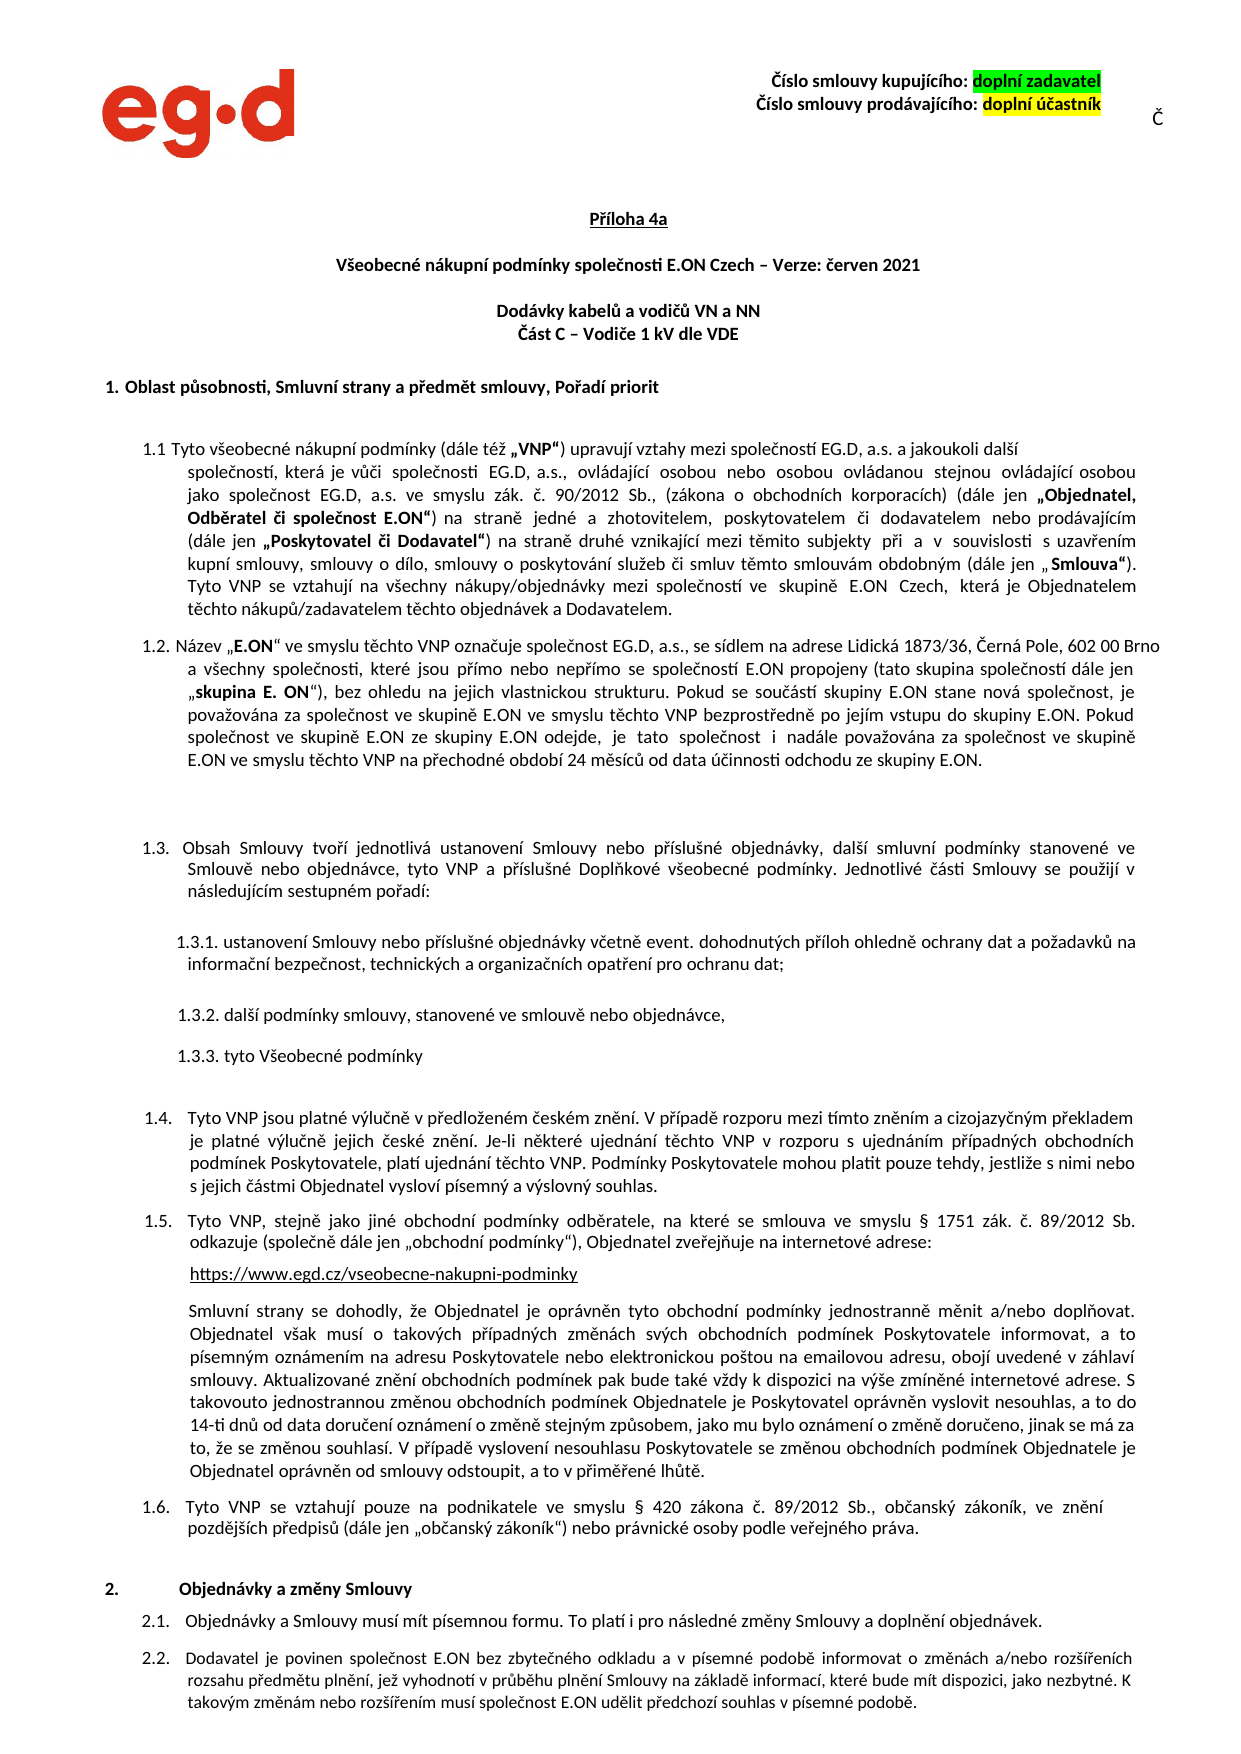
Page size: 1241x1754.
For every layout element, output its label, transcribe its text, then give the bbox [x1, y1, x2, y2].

list Obsah Smlouvy tvoří jednotlivá ustanovení Smlouvy nebo příslušné objednávky, další smluvní podmínky stanovené ve Smlouvě nebo objednávce, tyto VNP a příslušné Doplňkové všeobecné podmínky. Jednotlivé části Smlouvy se použijí v následujícím sestupném pořadí: [142, 837, 1136, 902]
list Dodavatel je povinen společnost E.ON bez zbytečného odkladu a v písemné podobě informovat o změnách a/nebo rozšířeních rozsahu předmětu plnění, jež vyhodnotí v průběhu plnění Smlouvy na základě informací, které bude mít dispozici, jako nezbytné. K takovým změnám nebo rozšířením musí společnost E.ON udělit předchozí souhlas v písemné podobě. [142, 1646, 1134, 1713]
list Tyto VNP jsou platné výlučně v předloženém českém znění. V případě rozporu mezi tímto zněním a cizojazyčným překladem je platné výlučně jejich české znění. Je-li některé ujednání těchto VNP v rozporu s ujednáním případných obchodních podmínek Poskytovatele, platí ujednání těchto VNP. Podmínky Poskytovatele mohou platit pouze tehdy, jestliže s nimi nebo s jejich částmi Objednatel vysloví písemný a výslovný souhlas. [144, 1107, 1136, 1197]
list Tyto VNP, stejně jako jiné obchodní podmínky odběratele, na které se smlouva ve smyslu § 1751 zák. č. 89/2012 Sb. odkazuje (společně dále jen „obchodní podmínky“), Objednatel zveřejňuje na internetové adrese: [144, 1211, 1137, 1253]
list Název „E.ON“ ve smyslu těchto VNP označuje společnost EG.D, a.s., se sídlem na adrese Lidická 1873/36, Černá Pole, 602 00 Brno [142, 634, 1163, 657]
text Dodávky kabelů a vodičů VN a NN [94, 299, 1163, 322]
text Část C – Vodiče 1 kV dle VDE [94, 322, 1163, 345]
text Smluvní strany se dohodly, že Objednatel je oprávněn tyto obchodní podmínky jednostranně měnit a/nebo doplňovat. Objednatel však musí o takových případných změnách svých obchodních podmínek Poskytovatele informovat, a to písemným oznámením na adresu Poskytovatele nebo elektronickou poštou na emailovou adresu, obojí uvedené v záhlaví smlouvy. Aktualizované znění obchodních podmínek pak bude také vždy k dispozici na výše zmíněné internetové adrese. S takovouto jednostrannou změnou obchodních podmínek Objednatele je Poskytovatel oprávněn vyslovit nesouhlas, a to do 14-ti dnů od data doručení oznámení o změně stejným způsobem, jako mu bylo oznámení o změně doručeno, jinak se má za to, že se změnou souhlasí. V případě vyslovení nesouhlasu Poskytovatele se změnou obchodních podmínek Objednatele je Objednatel oprávněn od smlouvy odstoupit, a to v přiměřené lhůtě. [188, 1299, 1136, 1482]
text a všechny společnosti, které jsou přímo nebo nepřímo se společností E.ON propojeny (tato skupina společností dále jen [187, 657, 1163, 680]
list Objednávky a Smlouvy musí mít písemnou formu. To platí i pro následné změny Smlouvy a doplnění objednávek. [141, 1609, 1163, 1632]
text „skupina E. ON“), bez ohledu na jejich vlastnickou strukturu. Pokud se součástí skupiny E.ON stane nová společnost, je považována za společnost ve skupině E.ON ve smyslu těchto VNP bezprostředně po jejím vstupu do skupiny E.ON. Pokud společnost ve skupině E.ON ze skupiny E.ON odejde, je tato společnost i nadále považována za společnost ve skupině E.ON ve smyslu těchto VNP na přechodné období 24 měsíců od data účinnosti odchodu ze skupiny E.ON. [187, 680, 1137, 772]
picture [102, 69, 295, 158]
list další podmínky smlouvy, stanovené ve smlouvě nebo objednávce, [177, 1003, 1163, 1026]
text Všeobecné nákupní podmínky společnosti E.ON Czech – Verze: červen 2021 [94, 253, 1163, 276]
list Tyto všeobecné nákupní podmínky (dále též „VNP“) upravují vztahy mezi společností EG.D, a.s. a jakoukoli další [142, 437, 1163, 460]
text Příloha 4a [94, 207, 1163, 230]
subtitle Oblast působnosti, Smluvní strany a předmět smlouvy, Pořadí priorit [105, 376, 1163, 399]
text společností, která je vůči společnosti EG.D, a.s., ovládající osobou nebo osobou ovládanou stejnou ovládající osobou jako společnost EG.D, a.s. ve smyslu zák. č. 90/2012 Sb., (zákona o obchodních korporacích) (dále jen „Objednatel, Odběratel či společnost E.ON“) na straně jedné a zhotovitelem, poskytovatelem či dodavatelem nebo prodávajícím (dále jen „Poskytovatel či Dodavatel“) na straně druhé vznikající mezi těmito subjekty při a v souvislosti s uzavřením kupní smlouvy, smlouvy o dílo, smlouvy o poskytování služeb či smluv těmto smlouvám obdobným (dále jen „Smlouva“). Tyto VNP se vztahují na všechny nákupy/objednávky mezi společností ve skupině E.ON Czech, která je Objednatelem těchto nákupů/zadavatelem těchto objednávek a Dodavatelem. [187, 460, 1137, 621]
list tyto Všeobecné podmínky [177, 1044, 1163, 1067]
text https://www.egd.cz/vseobecne-nakupni-podminky [189, 1262, 1163, 1285]
list Tyto VNP se vztahují pouze na podnikatele ve smyslu § 420 zákona č. 89/2012 Sb., občanský zákoník, ve znění pozdějších předpisů (dále jen „občanský zákoník“) nebo právnické osoby podle veřejného práva. [142, 1497, 1103, 1539]
subtitle Objednávky a změny Smlouvy [104, 1577, 1163, 1600]
list ustanovení Smlouvy nebo příslušné objednávky včetně event. dohodnutých příloh ohledně ochrany dat a požadavků na informační bezpečnost, technických a organizačních opatření pro ochranu dat; [176, 932, 1136, 975]
